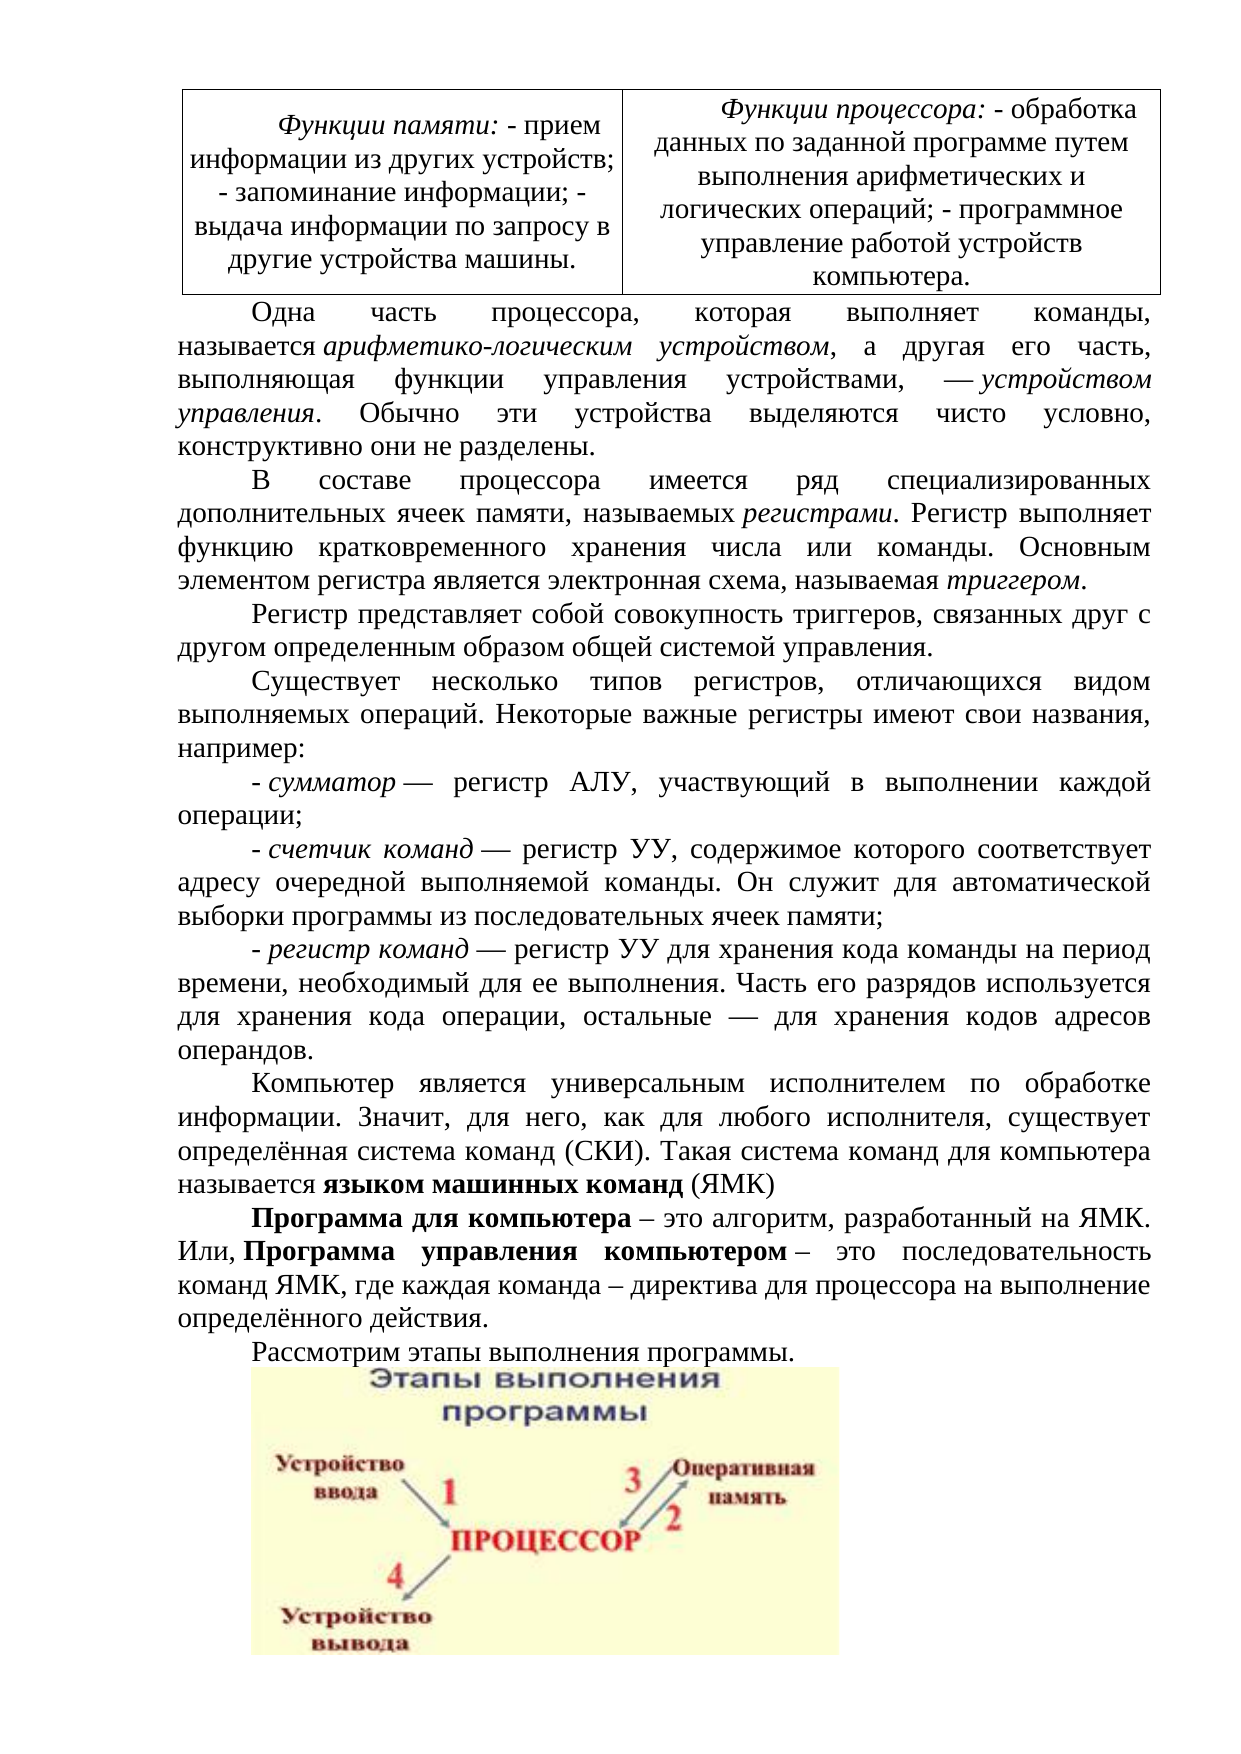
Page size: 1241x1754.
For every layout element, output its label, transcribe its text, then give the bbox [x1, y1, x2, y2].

text Одна часть процессора, которая выполняет команды, называется арифметико-логическим устройством, а другая его часть, выполняющая функции управления устройствами, — устройством управления. Обычно эти устройства выделяются чисто условно, конструктивно они не разделены. [177, 294, 1152, 462]
text В составе процессора имеется ряд специализированных дополнительных ячеек памяти, называемых регистрами. Регистр выполняет функцию кратковременного хранения числа или команды. Основным элементом регистра является электронная схема, называемая триггером. [177, 462, 1152, 596]
text - регистр команд — регистр УУ для хранения кода команды на период времени, необходимый для ее выполнения. Часть его разрядов используется для хранения кода операции, остальные — для хранения кодов адресов операндов. [177, 931, 1152, 1066]
text Компьютер является универсальным исполнителем по обработке информации. Значит, для него, как для любого исполнителя, существует определённая система команд (СКИ). Такая система команд для компьютера называется языком машинных команд (ЯМК) [177, 1066, 1152, 1200]
text Существует несколько типов регистров, отличающихся видом выполняемых операций. Некоторые важные регистры имеют свои названия, например: [177, 663, 1152, 764]
text - сумматор — регистр АЛУ, участвующий в выполнении каждой операции; [177, 764, 1152, 831]
table_header Функции памяти: - прием информации из других устройств; - запоминание информации; - выдача информации по запросу в другие устройства машины. [183, 90, 622, 293]
text Регистр представляет собой совокупность триггеров, связанных друг с другом определенным образом общей системой управления. [177, 596, 1152, 663]
text Программа для компьютера – это алгоритм, разработанный на ЯМК. Или, Программа управления компьютером – это последовательность команд ЯМК, где каждая команда – директива для процессора на выполнение определённого действия. [177, 1200, 1152, 1334]
text - счетчик команд — регистр УУ, содержимое которого соответствует адресу очередной выполняемой команды. Он служит для автоматической выборки программы из последовательных ячеек памяти; [177, 831, 1152, 931]
picture [251, 1367, 840, 1655]
text Рассмотрим этапы выполнения программы. [177, 1334, 1152, 1367]
table_header Функции процессора: - обработка данных по заданной программе путем выполнения арифметических и логических операций; - программное управление работой устройств компьютера. [623, 90, 1160, 293]
